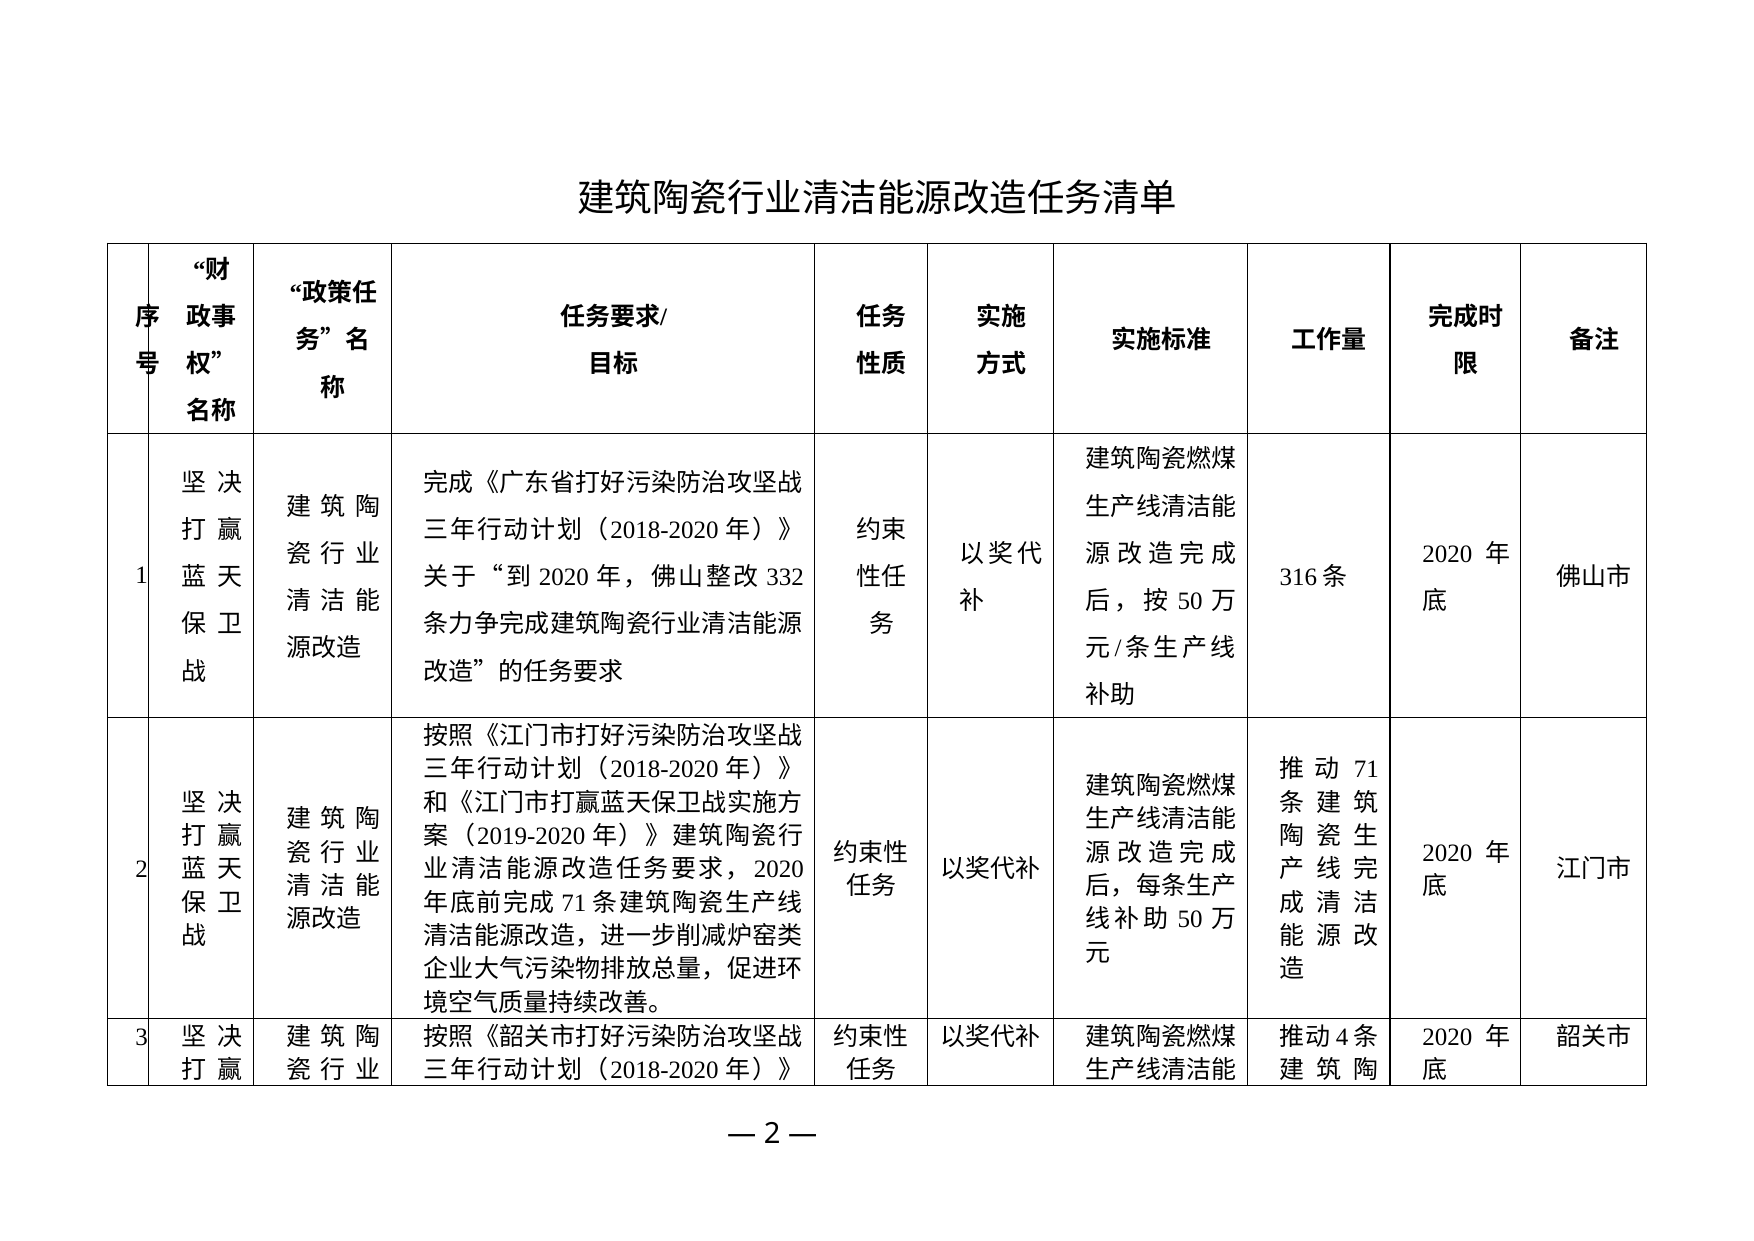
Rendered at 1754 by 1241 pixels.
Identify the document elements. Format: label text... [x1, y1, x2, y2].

table_header 工作量 [1248, 244, 1389, 432]
table_cell 2 [108, 718, 148, 1018]
table_cell 坚决打赢蓝天保卫战 [149, 718, 253, 1018]
table_cell 316条 [1248, 434, 1389, 717]
table_cell 坚决打赢蓝天保卫战 [149, 1019, 253, 1085]
table_cell 推动4条建筑陶瓷生产线完成清洁能源改造 [1248, 1019, 1389, 1085]
table_header 任务要求/ 目标 [392, 244, 814, 432]
table_header 实施 方式 [928, 244, 1053, 432]
table_header “财政事权” 名称 [149, 244, 253, 432]
table_header 完成时限 [1391, 244, 1520, 432]
table_cell 建筑陶瓷行业清洁能源改造 [254, 1019, 391, 1085]
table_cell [1054, 1019, 1247, 1085]
table_cell 按照《江门市打好污染防治攻坚战三年行动计划（2018-2020年）》和《江门市打赢蓝天保卫战实施方案（2019-2020年）》建筑陶瓷行业清洁能源改造任务要求，2020年底前完成71条建筑陶瓷生产线清洁能源改造，进一步削减炉窑类企业大气污染物排放总量，促进环境空气质量持续改善。 [392, 718, 814, 1018]
table_cell 江门市 [1521, 718, 1646, 1018]
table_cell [392, 1019, 814, 1085]
table_header 实施标准 [1054, 244, 1247, 432]
table_header 序号 [108, 244, 148, 432]
table_header “政策任务”名称 [254, 244, 391, 432]
text 建筑陶瓷行业清洁能源改造任务清单 [118, 148, 1636, 243]
table_cell 以奖代补 [928, 718, 1053, 1018]
table_header 任务性质 [815, 244, 927, 432]
table_cell 2020年底 [1391, 1019, 1520, 1085]
table_cell 约束性任务 [815, 434, 927, 717]
table_cell 韶关市 [1521, 1019, 1646, 1085]
table_cell 约束性 任务 [815, 718, 927, 1018]
table_header 备注 [1521, 244, 1646, 432]
table_cell 建筑陶瓷行业清洁能源改造 [254, 718, 391, 1018]
table_cell 建筑陶瓷行业清洁能源改造 [254, 434, 391, 717]
table_cell 以奖代补 [928, 434, 1053, 717]
table_cell 推动71条建筑陶瓷生产线完成清洁能源改造 [1248, 718, 1389, 1018]
table_cell 以奖代补 [928, 1019, 1053, 1085]
table_cell 约束性 任务 [815, 1019, 927, 1085]
table_cell 建筑陶瓷燃煤生产线清洁能源改造完成后，每条生产线补助50万元 [1054, 718, 1247, 1018]
table_cell 1 [108, 434, 148, 717]
table_cell 坚决打赢蓝天保卫战 [149, 434, 253, 717]
table_cell 3 [108, 1019, 148, 1085]
table_cell 佛山市 [1521, 434, 1646, 717]
table_cell 建筑陶瓷燃煤生产线清洁能源改造完成后，按50万元/条生产线补助 [1054, 434, 1247, 717]
table_cell 2020年底 [1391, 718, 1520, 1018]
table_cell 完成《广东省打好污染防治攻坚战三年行动计划（2018-2020年）》关于“到2020年，佛山整改332条力争完成建筑陶瓷行业清洁能源改造”的任务要求 [392, 434, 814, 717]
table_cell 2020年底 [1391, 434, 1520, 717]
